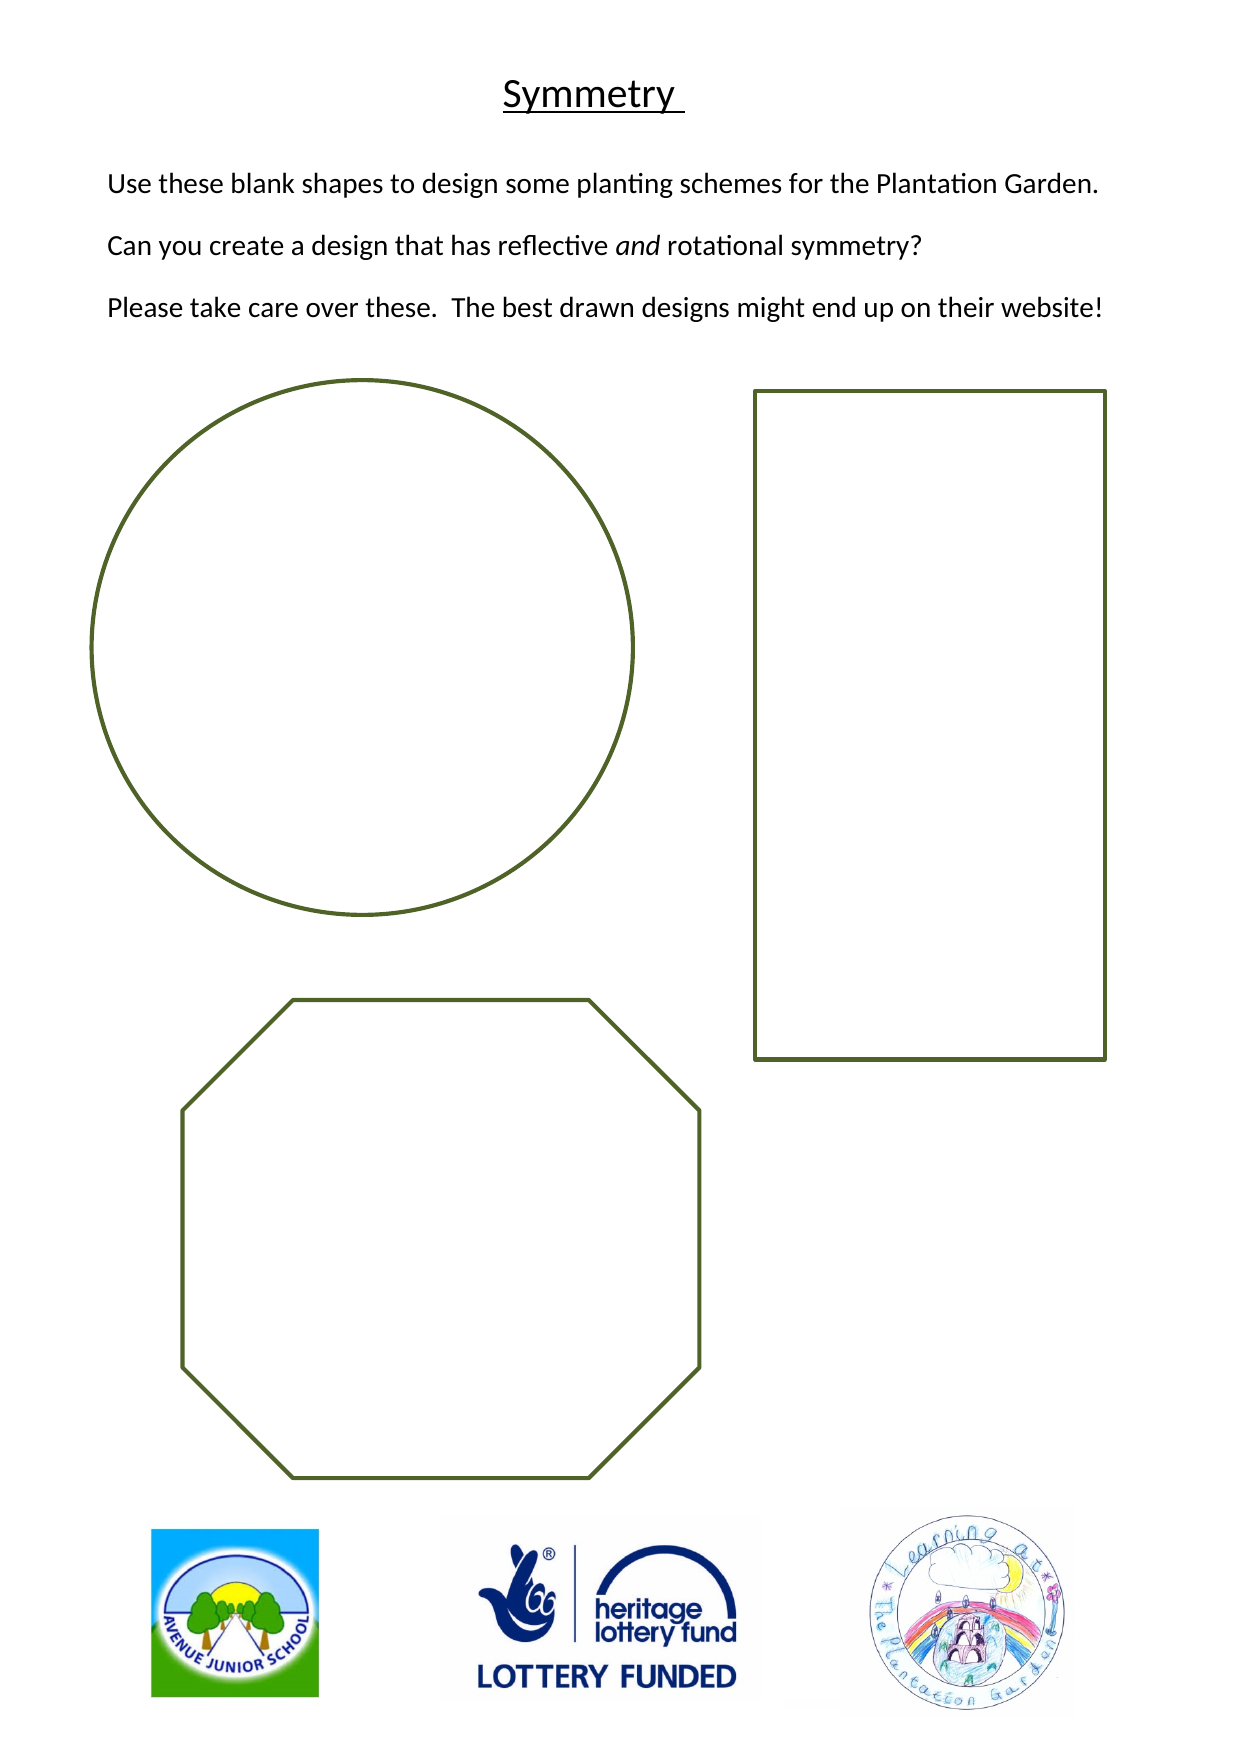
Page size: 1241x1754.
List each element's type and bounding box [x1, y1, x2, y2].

picture [134, 1508, 1075, 1717]
